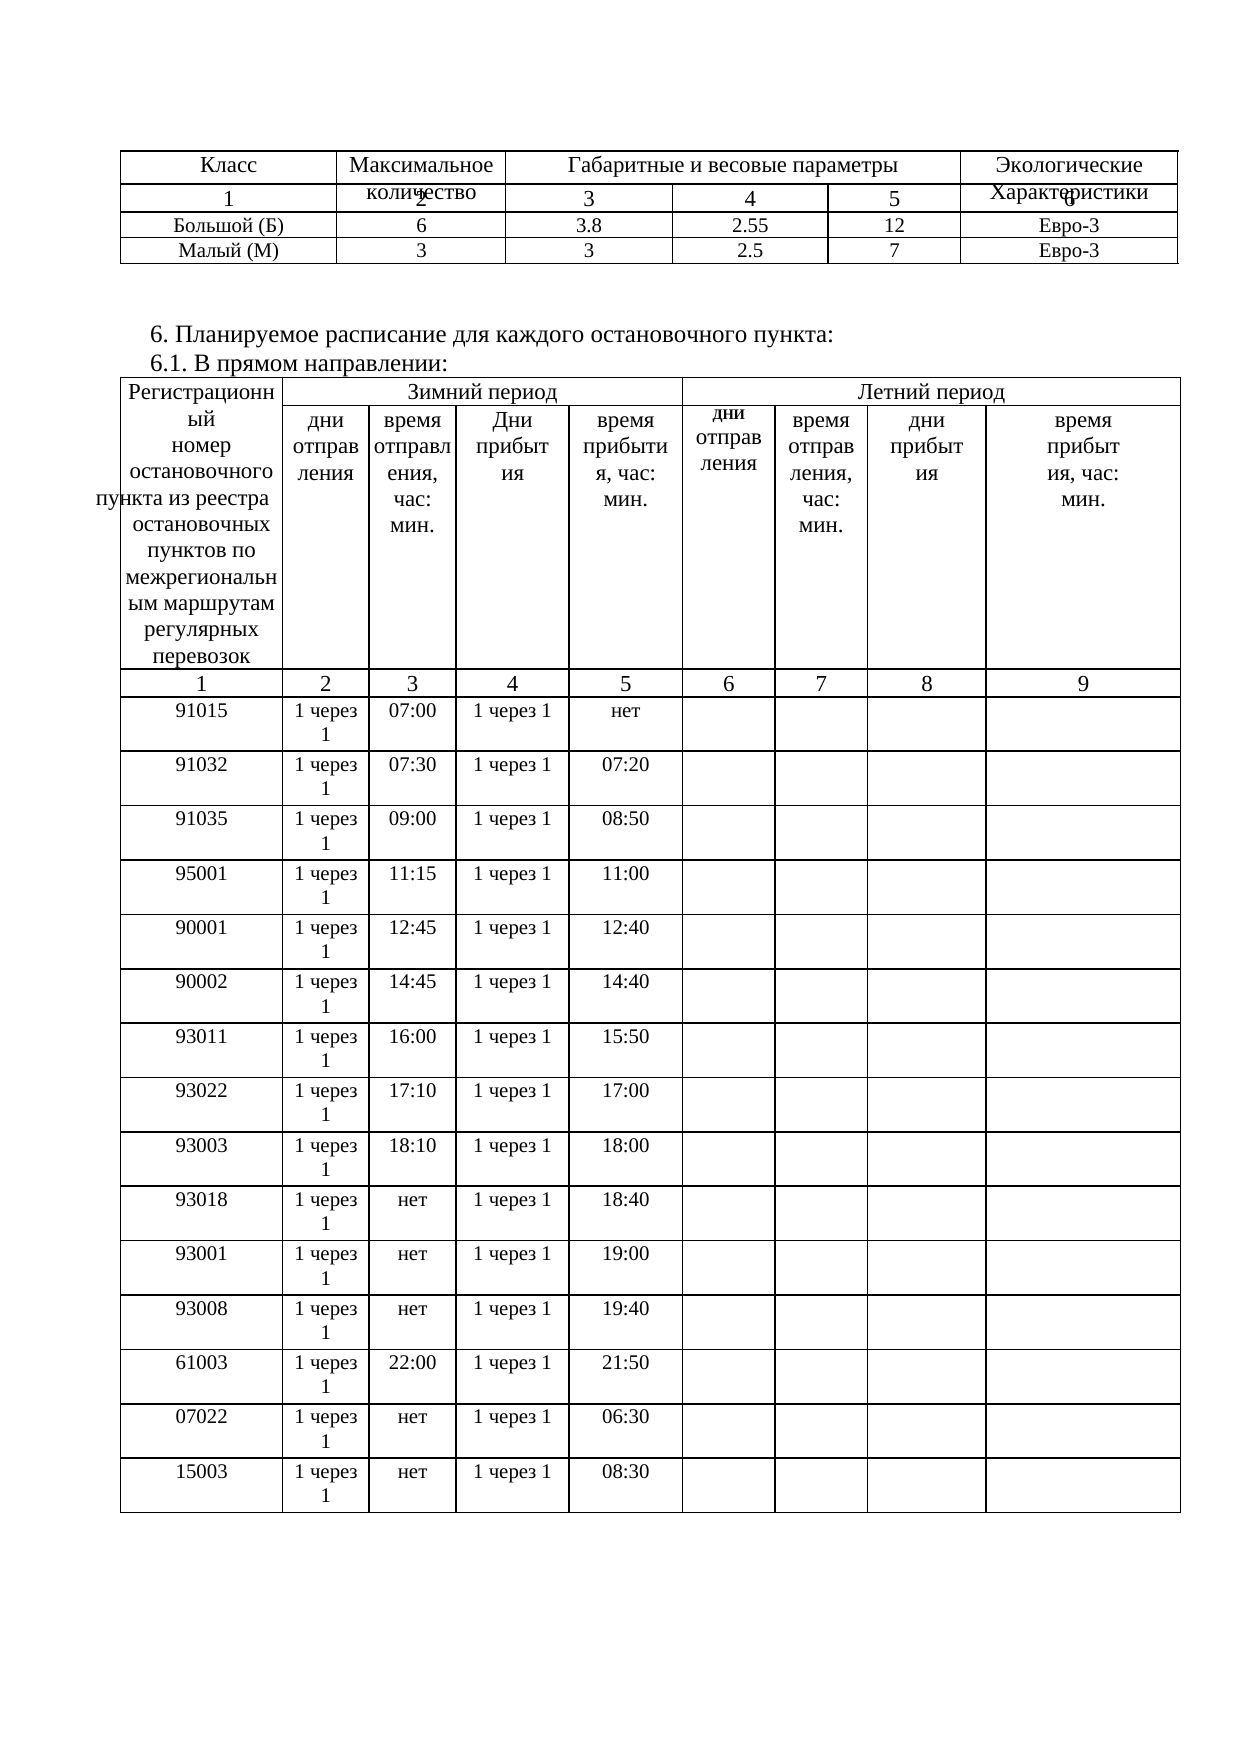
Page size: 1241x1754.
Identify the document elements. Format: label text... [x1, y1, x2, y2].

table_cell [868, 698, 985, 750]
table_cell [683, 1350, 774, 1403]
table_cell [776, 1241, 867, 1294]
table_cell 90002 [121, 970, 282, 1022]
table_cell [987, 752, 1180, 805]
table_cell [868, 1459, 985, 1512]
table_cell 93011 [121, 1024, 282, 1077]
table_cell 1 через 1 [457, 1459, 568, 1512]
table_cell нет [370, 1405, 455, 1457]
table_cell 19:40 [570, 1296, 682, 1348]
table_cell 1 [121, 185, 336, 211]
table_cell 1 через 1 [283, 1296, 368, 1348]
table_cell 19:00 [570, 1241, 682, 1294]
table_cell [683, 861, 774, 913]
table_cell 17:00 [570, 1078, 682, 1131]
table_cell [776, 698, 867, 750]
table_cell [683, 1078, 774, 1131]
table_header Класс [121, 152, 336, 183]
table_cell 15:50 [570, 1024, 682, 1077]
table_cell [868, 1024, 985, 1077]
table_cell [683, 1296, 774, 1348]
table_cell [683, 1241, 774, 1294]
table_cell Евро-3 [961, 213, 1177, 237]
table_cell 93008 [121, 1296, 282, 1348]
table_cell [987, 1133, 1180, 1185]
table_cell Дни прибыт ия [457, 406, 568, 668]
table_cell [987, 1296, 1180, 1348]
table_cell [683, 1405, 774, 1457]
table_cell 1 через 1 [457, 1241, 568, 1294]
table_cell Евро-3 [961, 238, 1177, 262]
table_cell [776, 1459, 867, 1512]
table_cell 95001 [121, 861, 282, 913]
table_cell [987, 915, 1180, 968]
table_cell 1 через 1 [457, 698, 568, 750]
table_cell [868, 1078, 985, 1131]
table_cell [683, 915, 774, 968]
table_cell [868, 1187, 985, 1240]
table_cell 1 через 1 [457, 1078, 568, 1131]
table_cell 93003 [121, 1133, 282, 1185]
table_cell [776, 1350, 867, 1403]
table_cell 14:45 [370, 970, 455, 1022]
table_cell ДНИ отправ ления [683, 406, 774, 668]
table_cell 07022 [121, 1405, 282, 1457]
table_cell 1 через 1 [457, 1296, 568, 1348]
table_cell [868, 752, 985, 805]
table_cell 12:45 [370, 915, 455, 968]
table_cell 09:00 [370, 806, 455, 859]
table_cell 1 через 1 [457, 861, 568, 913]
table_cell 18:10 [370, 1133, 455, 1185]
table_cell 1 через 1 [283, 806, 368, 859]
table_cell время отправл ения, час: мин. [370, 406, 455, 668]
table_cell 16:00 [370, 1024, 455, 1077]
table_cell [683, 1024, 774, 1077]
table_cell 2 [337, 185, 505, 211]
table_cell 93022 [121, 1078, 282, 1131]
table_cell [868, 1133, 985, 1185]
table_cell [987, 970, 1180, 1022]
table_cell [683, 806, 774, 859]
table_cell 90001 [121, 915, 282, 968]
table_cell [776, 1405, 867, 1457]
table_cell [776, 1296, 867, 1348]
table_cell [868, 1241, 985, 1294]
table_cell 1 через 1 [457, 1024, 568, 1077]
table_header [961, 152, 1177, 183]
table_cell 5 [570, 670, 682, 696]
table_cell [683, 698, 774, 750]
table_cell время прибыт ия, час: мин. [987, 406, 1180, 668]
table_cell [987, 1024, 1180, 1077]
table_cell нет [370, 1241, 455, 1294]
table_cell [868, 970, 985, 1022]
table_cell 3 [506, 185, 672, 211]
table_cell 1 через 1 [283, 1459, 368, 1512]
table_cell [987, 1405, 1180, 1457]
table_cell [868, 915, 985, 968]
table_cell [683, 970, 774, 1022]
table_cell [776, 1187, 867, 1240]
table_cell [776, 752, 867, 805]
table_cell 1 через 1 [457, 1405, 568, 1457]
table_cell 1 через 1 [283, 1241, 368, 1294]
table_cell [987, 1241, 1180, 1294]
table_cell 3.8 [506, 213, 672, 237]
table_cell 07:20 [570, 752, 682, 805]
table_cell 1 через 1 [457, 806, 568, 859]
text 6.1. В прямом направлении: [150, 348, 1090, 377]
table_cell [683, 1133, 774, 1185]
table_cell 93001 [121, 1241, 282, 1294]
table_cell дни отправ ления [283, 406, 368, 668]
table_cell 07:30 [370, 752, 455, 805]
table_header Зимний период [283, 378, 682, 404]
table_cell [868, 1350, 985, 1403]
table_cell [776, 1024, 867, 1077]
table_cell 21:50 [570, 1350, 682, 1403]
table_cell 7 [829, 238, 960, 262]
table_cell [987, 806, 1180, 859]
table_cell 1 через 1 [283, 915, 368, 968]
table_cell [683, 1459, 774, 1512]
table_cell 3 [370, 670, 455, 696]
table_cell 14:40 [570, 970, 682, 1022]
table_cell 4 [457, 670, 568, 696]
table_cell 18:00 [570, 1133, 682, 1185]
table_cell 06:30 [570, 1405, 682, 1457]
table_cell 1 через 1 [283, 1350, 368, 1403]
table_cell [776, 970, 867, 1022]
table_cell 4 [673, 185, 827, 211]
table_header Габаритные и весовые параметры [506, 152, 960, 183]
table_cell 18:40 [570, 1187, 682, 1240]
table_cell [776, 861, 867, 913]
table_cell 1 через 1 [283, 861, 368, 913]
table_cell 1 через 1 [283, 1078, 368, 1131]
table_cell [868, 806, 985, 859]
table_cell 08:50 [570, 806, 682, 859]
table_cell [683, 752, 774, 805]
table_cell [987, 1187, 1180, 1240]
table_cell 8 [868, 670, 985, 696]
table_cell 11:00 [570, 861, 682, 913]
table_cell 91015 [121, 698, 282, 750]
table_cell 6 [683, 670, 774, 696]
table_cell нет [370, 1459, 455, 1512]
table_cell 1 через 1 [283, 752, 368, 805]
table_cell 6 [337, 213, 505, 237]
table_cell нет [370, 1296, 455, 1348]
table_cell [868, 1296, 985, 1348]
table_cell [987, 1459, 1180, 1512]
table_cell [868, 861, 985, 913]
table_cell 91032 [121, 752, 282, 805]
table_cell [987, 698, 1180, 750]
table_cell 12 [829, 213, 960, 237]
table_cell 1 через 1 [283, 970, 368, 1022]
table_cell 08:30 [570, 1459, 682, 1512]
table_cell 9 [987, 670, 1180, 696]
table_cell [776, 1133, 867, 1185]
table_header Регистрационный номер остановочного пункта из реестра остановочных пунктов по межрегиональным маршрутам регулярных перевозок [121, 378, 282, 668]
table_cell 1 через 1 [457, 1350, 568, 1403]
table_cell [776, 1078, 867, 1131]
table_cell [776, 915, 867, 968]
table_cell [868, 1405, 985, 1457]
table_cell время прибыти я, час: мин. [570, 406, 682, 668]
table_cell 7 [776, 670, 867, 696]
table_cell 1 через 1 [457, 1187, 568, 1240]
table_cell 3 [337, 238, 505, 262]
table_cell 1 через 1 [283, 1405, 368, 1457]
table_cell 11:15 [370, 861, 455, 913]
table_cell 93018 [121, 1187, 282, 1240]
table_cell 15003 [121, 1459, 282, 1512]
table_cell Большой (Б) [121, 213, 336, 237]
table_cell 12:40 [570, 915, 682, 968]
table_cell нет [570, 698, 682, 750]
table_cell 1 через 1 [457, 752, 568, 805]
table_cell дни прибыт ия [868, 406, 985, 668]
table_cell Малый (М) [121, 238, 336, 262]
table_cell 61003 [121, 1350, 282, 1403]
table_cell 2 [283, 670, 368, 696]
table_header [337, 152, 505, 183]
table_cell 1 [121, 670, 282, 696]
table_cell 07:00 [370, 698, 455, 750]
table_cell 1 через 1 [457, 970, 568, 1022]
table_cell 91035 [121, 806, 282, 859]
table_cell 3 [506, 238, 672, 262]
table_cell 6 [961, 185, 1177, 211]
table_cell [987, 1078, 1180, 1131]
table_cell 17:10 [370, 1078, 455, 1131]
table_cell [683, 1187, 774, 1240]
table_cell 1 через 1 [283, 698, 368, 750]
table_cell время отправ ления, час: мин. [776, 406, 867, 668]
table_cell 2.55 [673, 213, 827, 237]
table_cell 1 через 1 [283, 1024, 368, 1077]
table_cell 5 [829, 185, 960, 211]
table_cell 1 через 1 [283, 1187, 368, 1240]
table_header Летний период [683, 378, 1180, 404]
table_cell 1 через 1 [283, 1133, 368, 1185]
text 6. Планируемое расписание для каждого остановочного пункта: [150, 319, 1090, 348]
table_cell 1 через 1 [457, 915, 568, 968]
table_cell [987, 1350, 1180, 1403]
table_cell 1 через 1 [457, 1133, 568, 1185]
table_cell 2.5 [673, 238, 827, 262]
table_cell [987, 861, 1180, 913]
table_cell 22:00 [370, 1350, 455, 1403]
table_cell нет [370, 1187, 455, 1240]
table_cell [776, 806, 867, 859]
